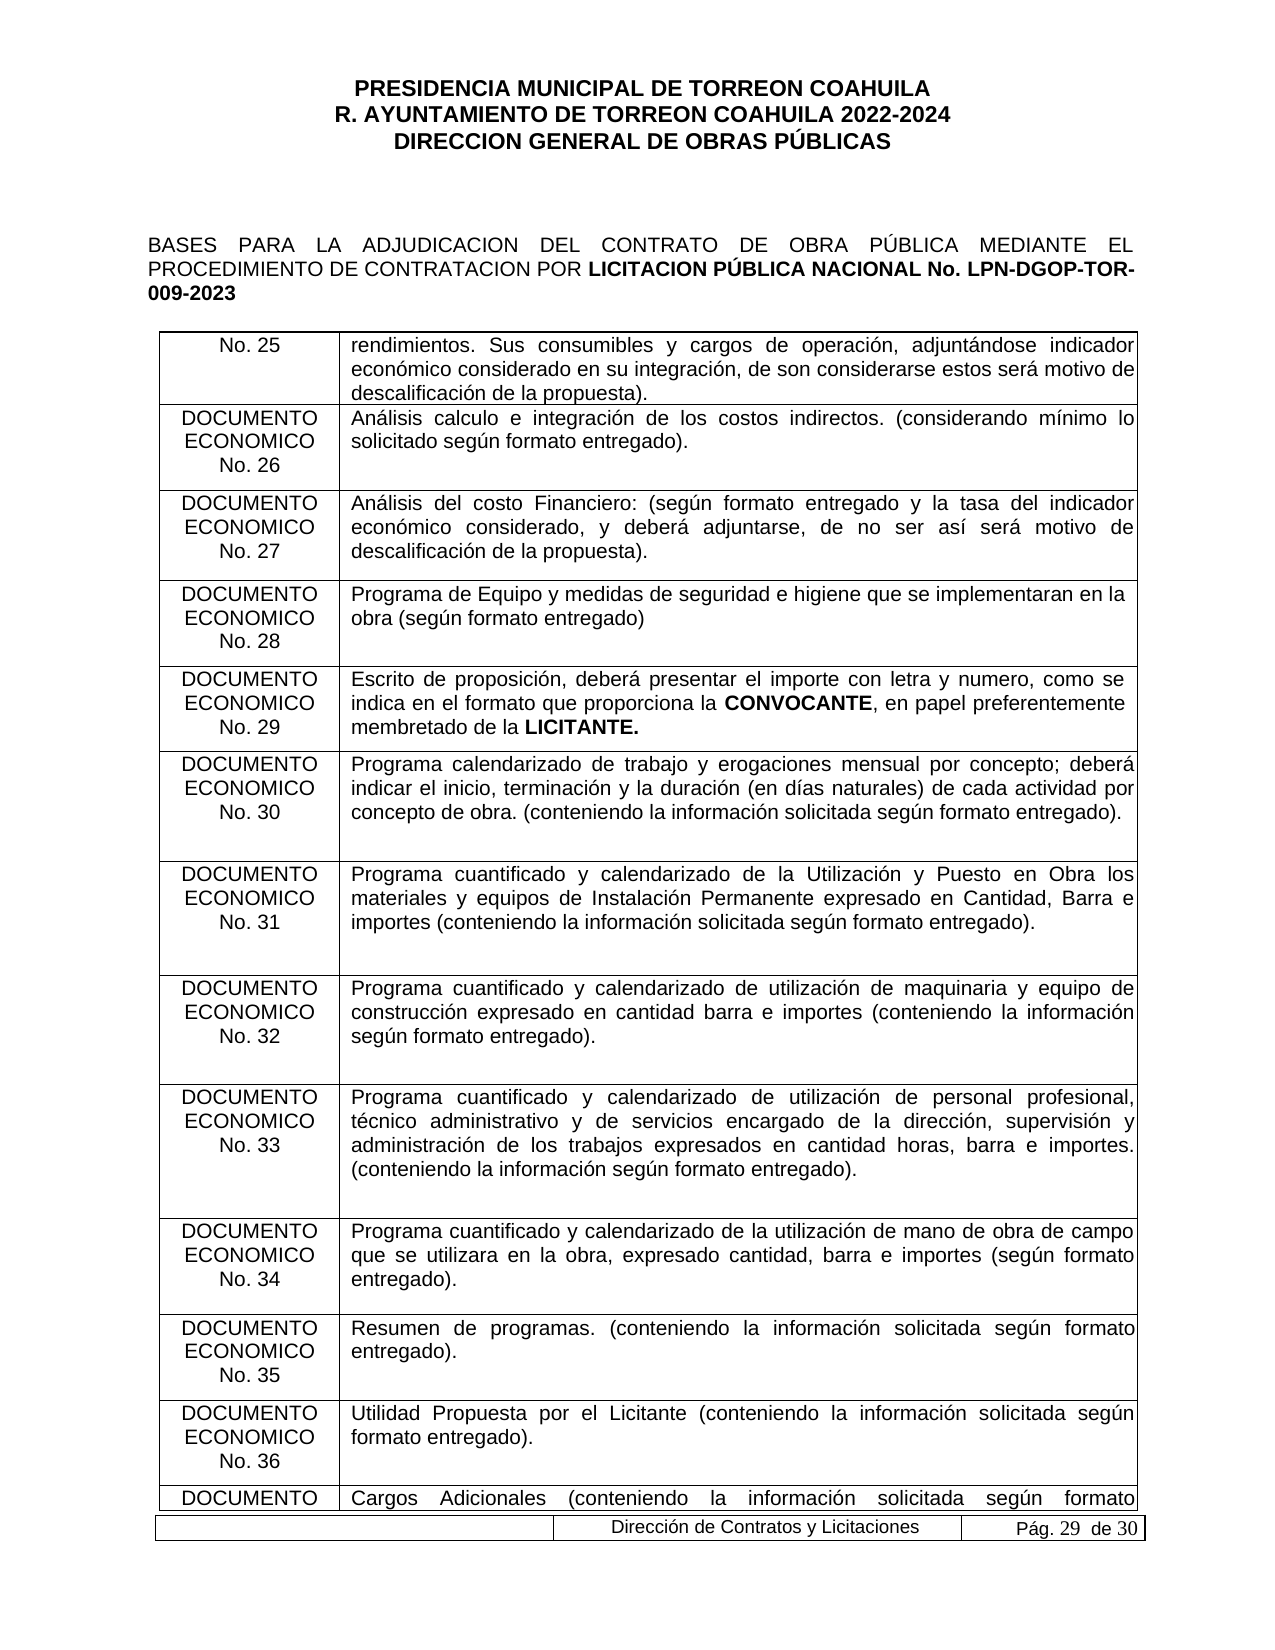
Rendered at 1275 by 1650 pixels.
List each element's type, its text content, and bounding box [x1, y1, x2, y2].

table_cell Programa cuantificado y calendarizado de la Utilización y Puesto en Obra los materiales y equipos de Instalación Permanente expresado en Cantidad, Barra e importes (conteniendo la información solicitada según formato entregado). [340, 862, 1137, 975]
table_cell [160, 333, 339, 404]
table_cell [340, 333, 1137, 404]
table_cell DOCUMENTO ECONOMICO No. 31 [160, 862, 339, 975]
table_cell DOCUMENTO ECONOMICO No. 33 [160, 1085, 339, 1217]
table_cell DOCUMENTO ECONOMICO No. 27 [160, 491, 339, 580]
table_cell Utilidad Propuesta por el Licitante (conteniendo la información solicitada según formato entregado). [340, 1401, 1137, 1485]
table_cell Programa cuantificado y calendarizado de la utilización de mano de obra de campo que se utilizara en la obra, expresado cantidad, barra e importes (según formato entregado). [340, 1219, 1137, 1314]
table_cell Análisis del costo Financiero: (según formato entregado y la tasa del indicador económico considerado, y deberá adjuntarse, de no ser así será motivo de descalificación de la propuesta). [340, 491, 1137, 580]
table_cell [340, 1486, 1137, 1510]
table_cell DOCUMENTO ECONOMICO No. 34 [160, 1219, 339, 1314]
table_cell DOCUMENTO ECONOMICO No. 30 [160, 752, 339, 861]
table_cell DOCUMENTO ECONOMICO No. 35 [160, 1315, 339, 1400]
table_cell Análisis calculo e integración de los costos indirectos. (considerando mínimo lo solicitado según formato entregado). [340, 405, 1137, 490]
table_cell Programa cuantificado y calendarizado de utilización de maquinaria y equipo de construcción expresado en cantidad barra e importes (conteniendo la información según formato entregado). [340, 976, 1137, 1084]
table_cell Programa de Equipo y medidas de seguridad e higiene que se implementaran en la obra (según formato entregado) [340, 581, 1137, 666]
table_cell DOCUMENTO ECONOMICO No. 28 [160, 581, 339, 666]
table_cell Programa calendarizado de trabajo y erogaciones mensual por concepto; deberá indicar el inicio, terminación y la duración (en días naturales) de cada actividad por concepto de obra. (conteniendo la información solicitada según formato entregado). [340, 752, 1137, 861]
table_cell DOCUMENTO ECONOMICO No. 26 [160, 405, 339, 490]
table_cell DOCUMENTO ECONOMICO No. 32 [160, 976, 339, 1084]
table_cell DOCUMENTO ECONOMICO No. 36 [160, 1401, 339, 1485]
table_cell DOCUMENTO ECONOMICO No. 29 [160, 667, 339, 751]
table_cell Resumen de programas. (conteniendo la información solicitada según formato entregado). [340, 1315, 1137, 1400]
table_cell Programa cuantificado y calendarizado de utilización de personal profesional, técnico administrativo y de servicios encargado de la dirección, supervisión y administración de los trabajos expresados en cantidad horas, barra e importes. (conteniendo la información según formato entregado). [340, 1085, 1137, 1217]
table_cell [160, 1486, 339, 1510]
table_cell Escrito de proposición, deberá presentar el importe con letra y numero, como se indica en el formato que proporciona la CONVOCANTE, en papel preferentemente membretado de la LICITANTE. [340, 667, 1137, 751]
